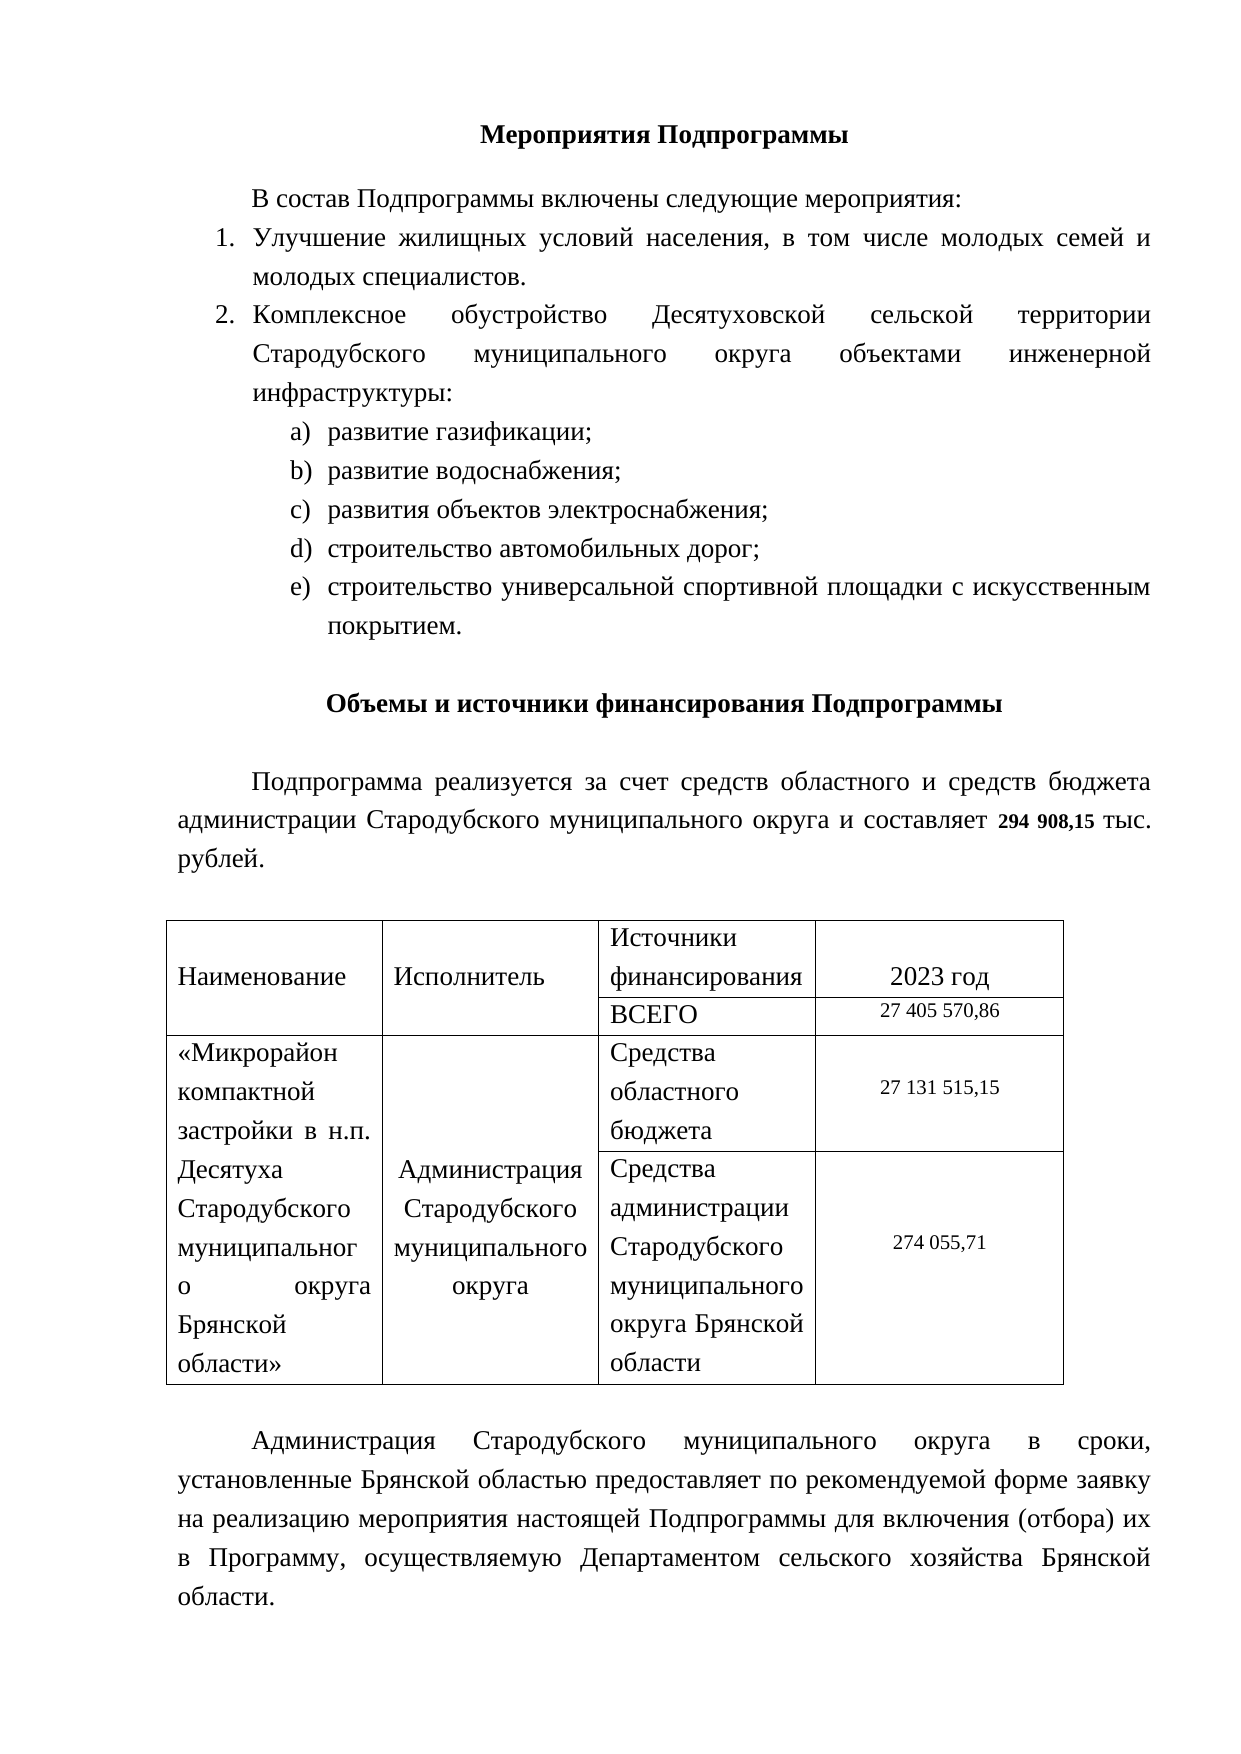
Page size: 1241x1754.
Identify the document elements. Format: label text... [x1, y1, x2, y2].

list развитие водоснабжения; [290, 454, 1152, 485]
table_header Источники финансирования [599, 921, 815, 997]
list строительство автомобильных дорог; [290, 532, 1152, 563]
table_cell 274 055,71 [816, 1152, 1063, 1384]
text Подпрограмма реализуется за счет средств областного и средств бюджета администрации Стародубского муниципального округа и составляет 294 908,15 тыс. рублей. [177, 765, 1152, 874]
table_cell 27 405 570,86 [816, 998, 1063, 1035]
list развития объектов электроснабжения; [290, 493, 1152, 524]
list развитие газификации; [290, 415, 1152, 446]
text Объемы и источники финансирования Подпрограммы [177, 687, 1152, 718]
table_header Наименование [167, 921, 382, 1035]
text Мероприятия Подпрограммы [177, 118, 1152, 149]
table_header 2023 год [816, 921, 1063, 997]
table_cell ВСЕГО [599, 998, 815, 1035]
table_cell Средства областного бюджета [599, 1036, 815, 1151]
table_cell 27 131 515,15 [816, 1036, 1063, 1151]
list строительство универсальной спортивной площадки с искусственным покрытием. [290, 571, 1152, 641]
table_header Исполнитель [383, 921, 598, 1035]
text Администрация Стародубского муниципального округа в сроки, установленные Брянской областью предоставляет по рекомендуемой форме заявку на реализацию мероприятия настоящей Подпрограммы для включения (отбора) их в Программу, осуществляемую Департаментом сельского хозяйства Брянской области. [177, 1424, 1152, 1611]
table_cell «Микрорайон компактной застройки в н.п. Десятуха Стародубского муниципального округа Брянской области» [167, 1036, 382, 1384]
list Улучшение жилищных условий населения, в том числе молодых семей и молодых специалистов. [215, 221, 1152, 291]
text В состав Подпрограммы включены следующие мероприятия: [177, 182, 1152, 213]
list Комплексное обустройство Десятуховской сельской территории Стародубского муниципального округа объектами инженерной инфраструктуры: [215, 298, 1152, 407]
table_cell Администрация Стародубского муниципального округа [383, 1036, 598, 1384]
table_cell Средства администрации Стародубского муниципального округа Брянской области [599, 1152, 815, 1384]
